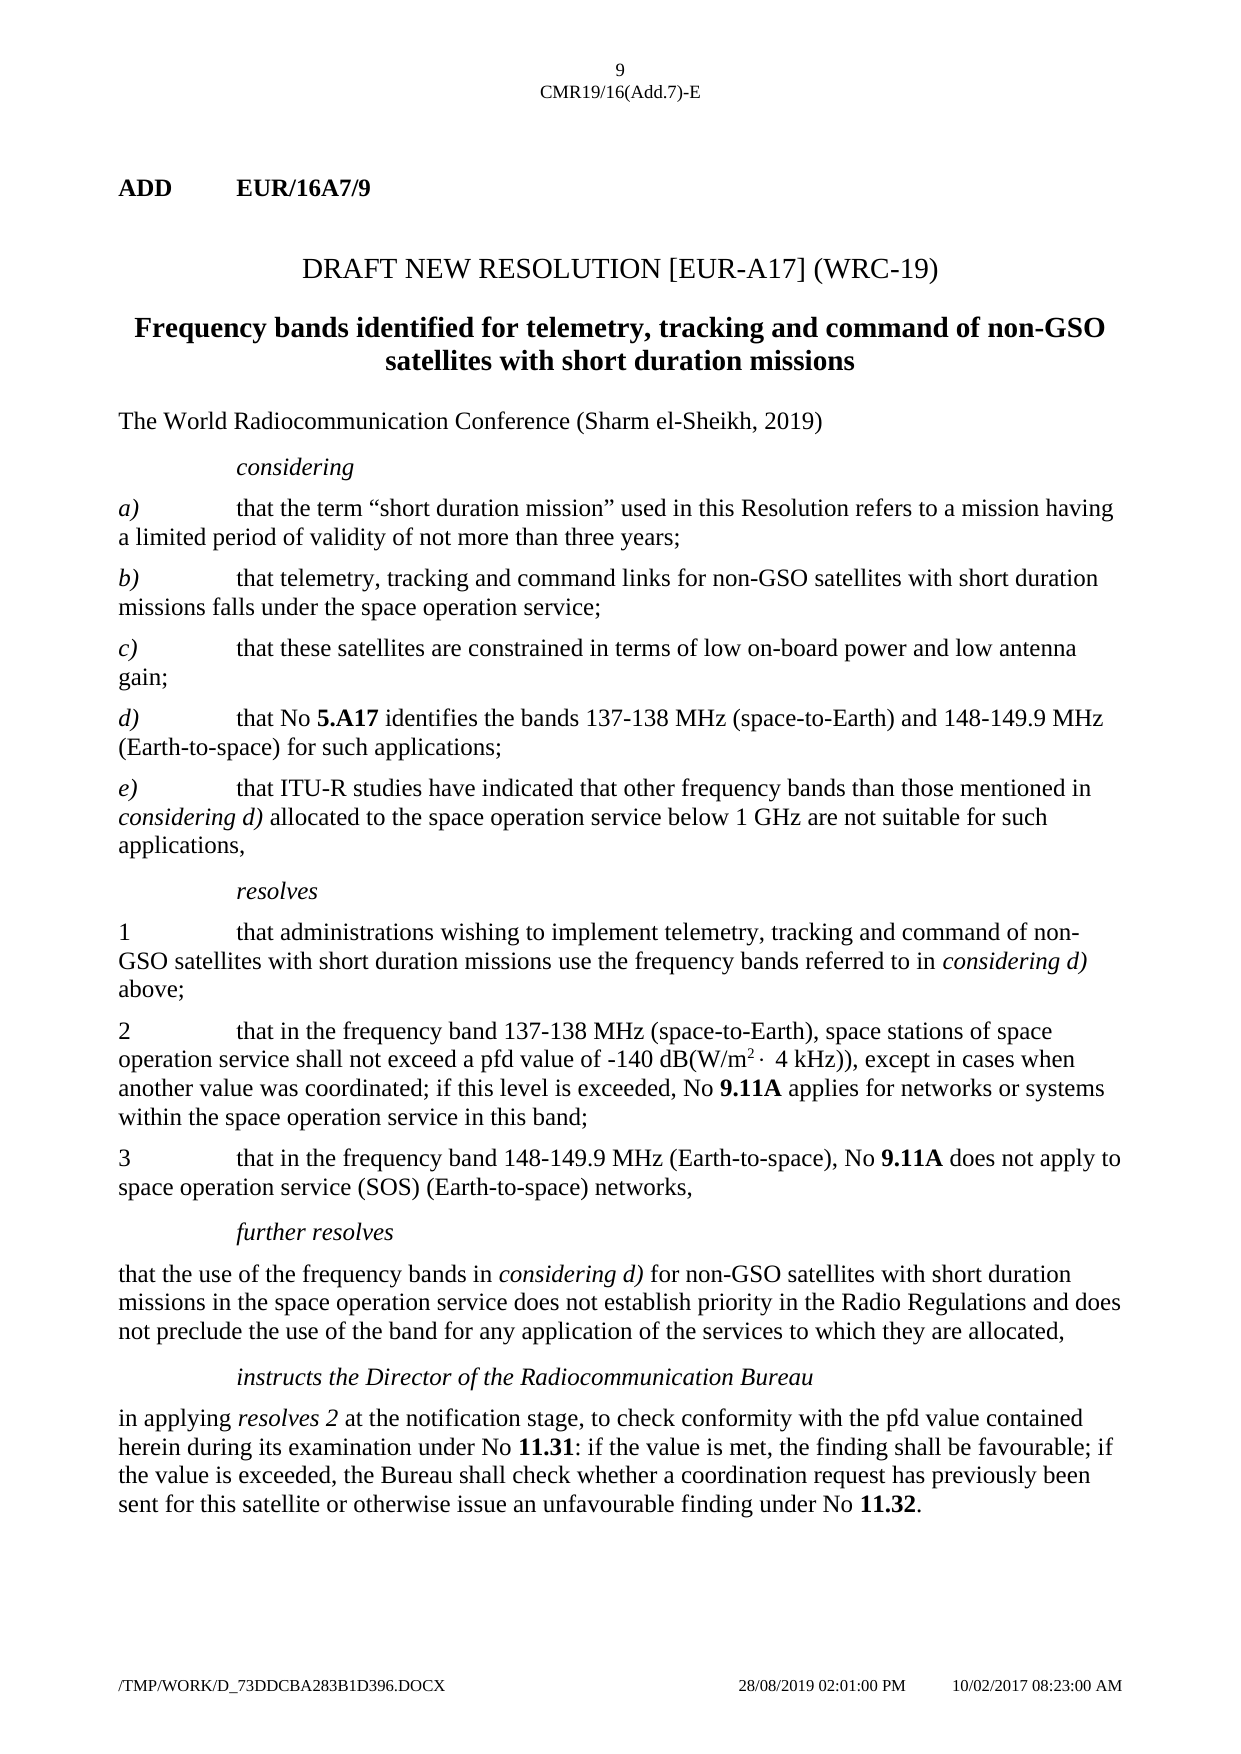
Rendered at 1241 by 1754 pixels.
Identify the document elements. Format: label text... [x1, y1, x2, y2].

text ADD EUR/16A7/9 [118, 173, 1122, 201]
text d) that No 5.A17 identifies the bands 137-138 MHz (space-to-Earth) and 148-149.9 MHz (Earth-to-space) for such applications; [118, 703, 1122, 760]
text in applying resolves 2 at the notification stage, to check conformity with the pfd value contained herein during its examination under No 11.31: if the value is met, the finding shall be favourable; if the value is exceeded, the Bureau shall check whether a coordination request has previously been sent for this satellite or otherwise issue an unfavourable finding under No 11.32. [118, 1403, 1122, 1518]
text c) that these satellites are constrained in terms of low on-board power and low antenna gain; [118, 633, 1122, 690]
text 1 that administrations wishing to implement telemetry, tracking and command of non-GSO satellites with short duration missions use the frequency bands referred to in considering d) above; [118, 917, 1122, 1003]
text that the use of the frequency bands in considering d) for non-GSO satellites with short duration missions in the space operation service does not establish priority in the Radio Regulations and does not preclude the use of the band for any application of the services to which they are allocated, [118, 1259, 1122, 1345]
text b) that telemetry, tracking and command links for non-GSO satellites with short duration missions falls under the space operation service; [118, 563, 1122, 620]
text 3 that in the frequency band 148-149.9 MHz (Earth-to-space), No 9.11A does not apply to space operation service (SOS) (Earth-to-space) networks, [118, 1143, 1122, 1201]
text further resolves [236, 1217, 1122, 1246]
title Frequency bands identified for telemetry, tracking and command of non-GSO satellites with short duration missions [118, 310, 1122, 377]
text e) that ITU-R studies have indicated that other frequency bands than those mentioned in considering d) allocated to the space operation service below 1 GHz are not suitable for such applications, [118, 773, 1122, 859]
title The World Radiocommunication Conference (Sharm el-Sheikh, 2019) [118, 406, 1122, 435]
text a) that the term “short duration mission” used in this Resolution refers to a mission having a limited period of validity of not more than three years; [118, 493, 1122, 550]
text 2 that in the frequency band 137-138 MHz (space-to-Earth), space stations of space operation service shall not exceed a pfd value of -140 dB(W/m2 4 kHz)), except in cases when another value was coordinated; if this level is exceeded, No 9.11A applies for networks or systems within the space operation service in this band; [118, 1016, 1122, 1131]
text resolves [236, 876, 1122, 904]
text Draft New Resolution [EUR-A17] (WRC-19) [118, 251, 1122, 285]
text considering [236, 452, 1122, 480]
text instructs the Director of the Radiocommunication Bureau [236, 1362, 1122, 1390]
